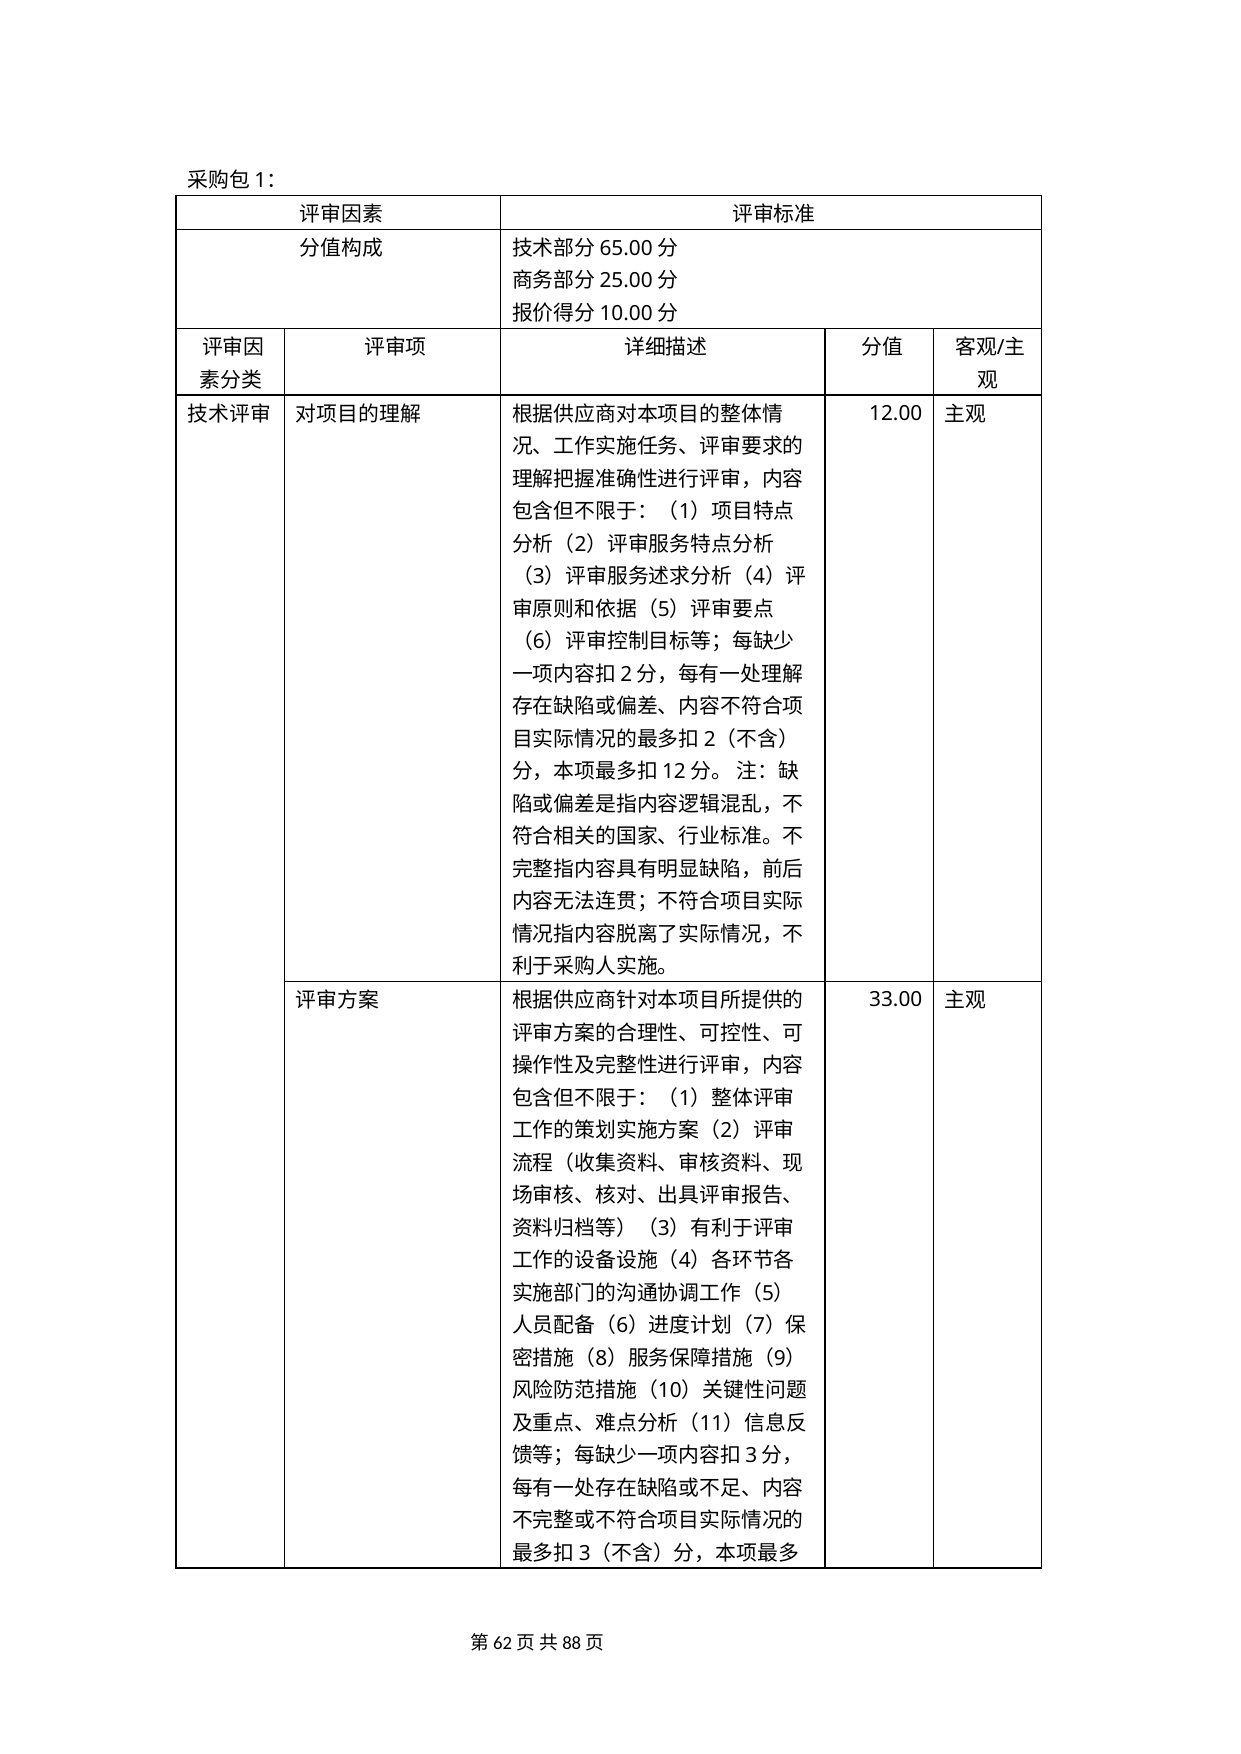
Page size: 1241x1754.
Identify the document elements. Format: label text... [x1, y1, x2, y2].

table_cell 技术评审 [177, 396, 284, 1567]
table_cell 详细描述 [501, 329, 824, 394]
table_header 评审因素 [177, 196, 500, 228]
table_cell 分值构成 [177, 230, 500, 328]
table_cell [501, 982, 824, 1567]
table_cell 评审因素分类 [177, 329, 284, 394]
table_cell 主观 [934, 396, 1041, 981]
table_cell 12.00 [826, 396, 933, 981]
table_cell 技术部分65.00分 商务部分25.00分 报价得分10.00分 [501, 230, 1041, 328]
table_header 评审标准 [501, 196, 1041, 228]
text 采购包1： [187, 162, 1053, 194]
table_cell 33.00 [826, 982, 933, 1567]
table_cell 评审项 [285, 329, 500, 394]
table_cell 对项目的理解 [285, 396, 500, 981]
table_cell 评审方案 [285, 982, 500, 1567]
table_cell 主观 [934, 982, 1041, 1567]
table_cell 分值 [826, 329, 933, 394]
table_cell 根据供应商对本项目的整体情况、工作实施任务、评审要求的理解把握准确性进行评审，内容包含但不限于：（1）项目特点分析（2）评审服务特点分析（3）评审服务述求分析（4）评审原则和依据（5）评审要点（6）评审控制目标等；每缺少一项内容扣2分，每有一处理解存在缺陷或偏差、内容不符合项目实际情况的最多扣2（不含）分，本项最多扣12分。 注：缺陷或偏差是指内容逻辑混乱，不符合相关的国家、行业标准。不完整指内容具有明显缺陷，前后内容无法连贯；不符合项目实际情况指内容脱离了实际情况，不利于采购人实施。 [501, 396, 824, 981]
table_cell 客观/主观 [934, 329, 1041, 394]
